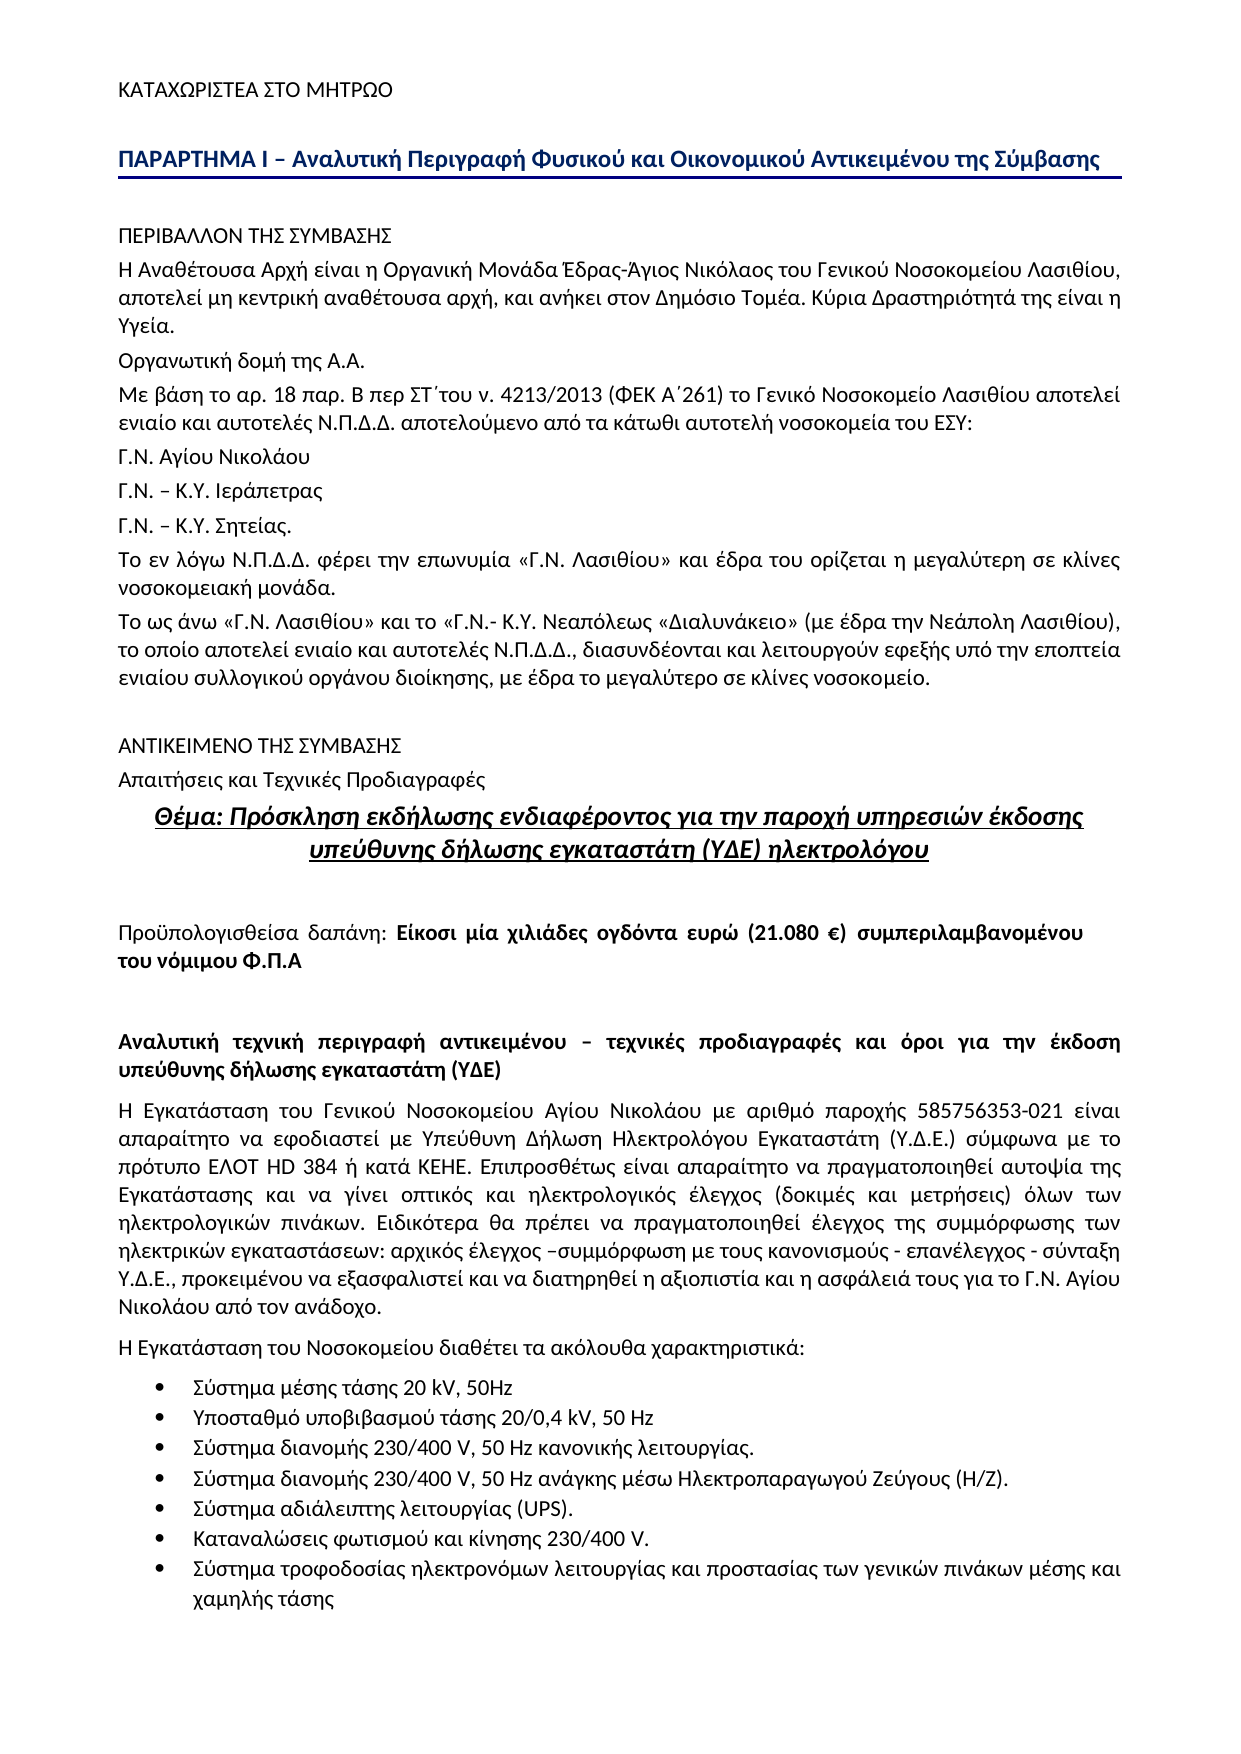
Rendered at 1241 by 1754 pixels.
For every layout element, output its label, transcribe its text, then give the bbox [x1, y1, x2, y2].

subtitle ΠΑΡΑΡΤΗΜΑ Ι – Αναλυτική Περιγραφή Φυσικού και Οικονομικού Αντικειμένου της Σύμβασης [118, 143, 1122, 176]
list Καταναλώσεις φωτισμού και κίνησης 230/400 V. [156, 1524, 1122, 1552]
text Γ.Ν. – Κ.Υ. Ιεράπετρας [118, 477, 1122, 504]
list Σύστημα μέσης τάσης 20 kV, 50Hz [156, 1373, 1122, 1401]
text Η Εγκατάσταση του Γενικού Νοσοκομείου Αγίου Νικολάου με αριθμό παροχής 585756353-021 είναι απαραίτητο να εφοδιαστεί με Υπεύθυνη Δήλωση Ηλεκτρολόγου Εγκαταστάτη (Υ.Δ.Ε.) σύμφωνα με το πρότυπο ΕΛΟΤ HD 384 ή κατά ΚΕΗΕ. Επιπροσθέτως είναι απαραίτητο να πραγματοποιηθεί αυτοψία της Εγκατάστασης και να γίνει οπτικός και ηλεκτρολογικός έλεγχος (δοκιμές και μετρήσεις) όλων των ηλεκτρολογικών πινάκων. Ειδικότερα θα πρέπει να πραγματοποιηθεί έλεγχος της συμμόρφωσης των ηλεκτρικών εγκαταστάσεων: αρχικός έλεγχος –συμμόρφωση με τους κανονισμούς - επανέλεγχος - σύνταξη Υ.Δ.Ε., προκειμένου να εξασφαλιστεί και να διατηρηθεί η αξιοπιστία και η ασφάλειά τους για το Γ.Ν. Αγίου Νικολάου από τον ανάδοχο. [118, 1096, 1122, 1320]
text Θέμα: Πρόσκληση εκδήλωσης ενδιαφέροντος για την παροχή υπηρεσιών έκδοσης υπεύθυνης δήλωσης εγκαταστάτη (ΥΔΕ) ηλεκτρολόγου [118, 799, 1122, 865]
list Σύστημα διανομής 230/400 V, 50 Hz ανάγκης μέσω Ηλεκτροπαραγωγού Ζεύγους (Η/Ζ). [156, 1464, 1122, 1492]
text Αναλυτική τεχνική περιγραφή αντικειμένου – τεχνικές προδιαγραφές και όροι για την έκδοση υπεύθυνης δήλωσης εγκαταστάτη (ΥΔΕ) [118, 1027, 1122, 1083]
text ΠΕΡΙΒΑΛΛΟΝ ΤΗΣ ΣΥΜΒΑΣΗΣ [118, 221, 1122, 249]
text Το εν λόγω Ν.Π.Δ.Δ. φέρει την επωνυμία «Γ.Ν. Λασιθίου» και έδρα του ορίζεται η μεγαλύτερη σε κλίνες νοσοκομειακή μονάδα. [118, 545, 1122, 601]
text Απαιτήσεις και Τεχνικές Προδιαγραφές [118, 765, 1122, 793]
list Σύστημα τροφοδοσίας ηλεκτρονόμων λειτουργίας και προστασίας των γενικών πινάκων μέσης και χαμηλής τάσης [156, 1554, 1122, 1613]
list Σύστημα αδιάλειπτης λειτουργίας (UPS). [156, 1494, 1122, 1522]
list Σύστημα διανομής 230/400 V, 50 Hz κανονικής λειτουργίας. [156, 1433, 1122, 1462]
text Η Εγκατάσταση του Νοσοκομείου διαθέτει τα ακόλουθα χαρακτηριστικά: [118, 1333, 1122, 1361]
text Οργανωτική δομή της Α.Α. [118, 346, 1122, 374]
text Γ.Ν. – Κ.Υ. Σητείας. [118, 511, 1122, 539]
list Υποσταθμό υποβιβασμού τάσης 20/0,4 kV, 50 Hz [156, 1403, 1122, 1431]
text Προϋπολογισθείσα δαπάνη: Είκοσι μία χιλιάδες ογδόντα ευρώ (21.080 €) συμπεριλαμβανομένου του νόμιμου Φ.Π.Α [118, 918, 1083, 974]
text ΑΝΤΙΚΕΙΜΕΝΟ ΤΗΣ ΣΥΜΒΑΣΗΣ [118, 731, 1122, 759]
text Γ.Ν. Αγίου Νικολάου [118, 442, 1122, 470]
text Με βάση το αρ. 18 παρ. Β περ ΣΤ΄του ν. 4213/2013 (ΦΕΚ Α΄261) το Γενικό Νοσοκομείο Λασιθίου αποτελεί ενιαίο και αυτοτελές Ν.Π.Δ.Δ. αποτελούμενο από τα κάτωθι αυτοτελή νοσοκομεία του ΕΣΥ: [118, 380, 1122, 436]
text Η Αναθέτουσα Αρχή είναι η Οργανική Μονάδα Έδρας-Άγιος Νικόλαος του Γενικού Νοσοκομείου Λασιθίου, αποτελεί μη κεντρική αναθέτουσα αρχή, και ανήκει στον Δημόσιο Τομέα. Κύρια Δραστηριότητά της είναι η Υγεία. [118, 255, 1122, 339]
text Το ως άνω «Γ.Ν. Λασιθίου» και το «Γ.Ν.- Κ.Υ. Νεαπόλεως «Διαλυνάκειο» (με έδρα την Νεάπολη Λασιθίου), το οποίο αποτελεί ενιαίο και αυτοτελές Ν.Π.Δ.Δ., διασυνδέονται και λειτουργούν εφεξής υπό την εποπτεία ενιαίου συλλογικού οργάνου διοίκησης, με έδρα το μεγαλύτερο σε κλίνες νοσοκομείο. [118, 607, 1122, 691]
